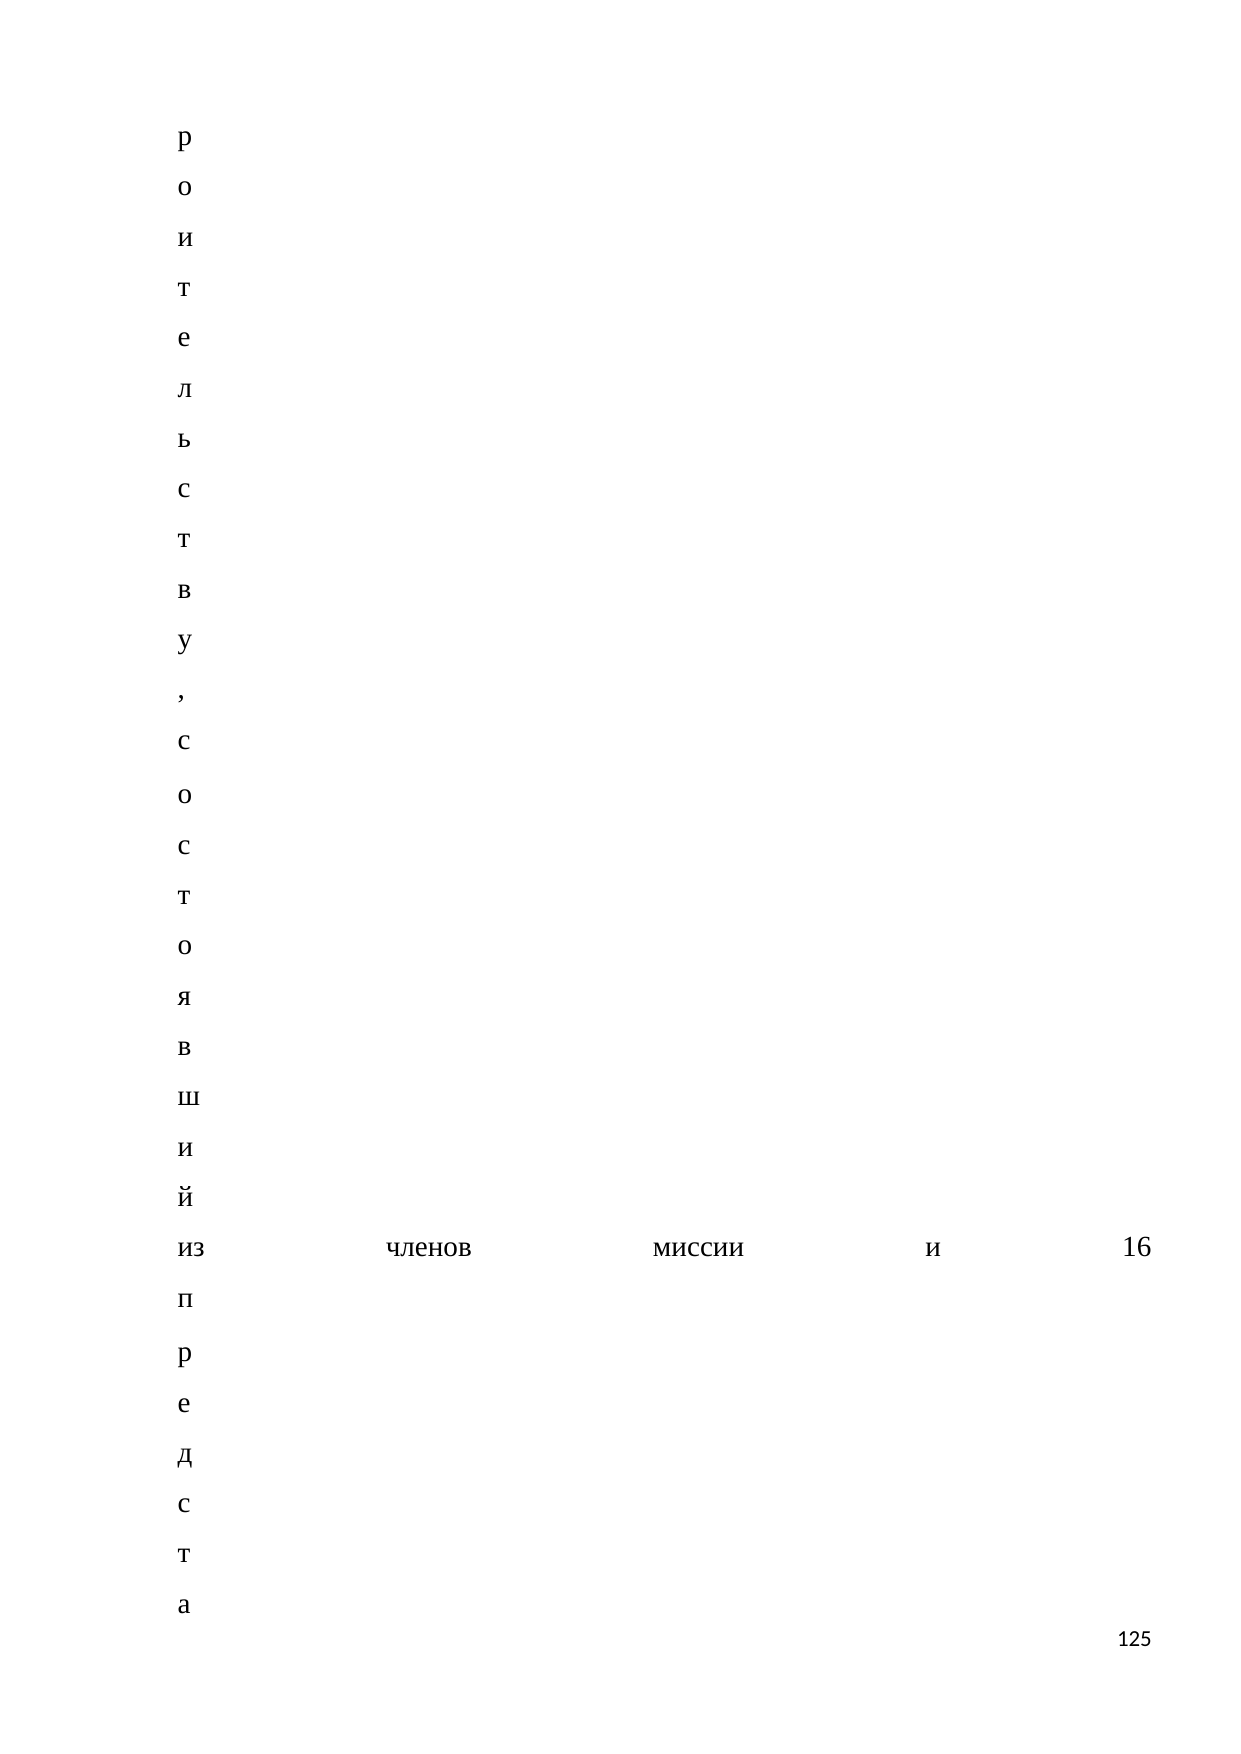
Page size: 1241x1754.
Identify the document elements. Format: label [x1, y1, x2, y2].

text [177, 118, 1152, 1229]
text [177, 1263, 1152, 1619]
